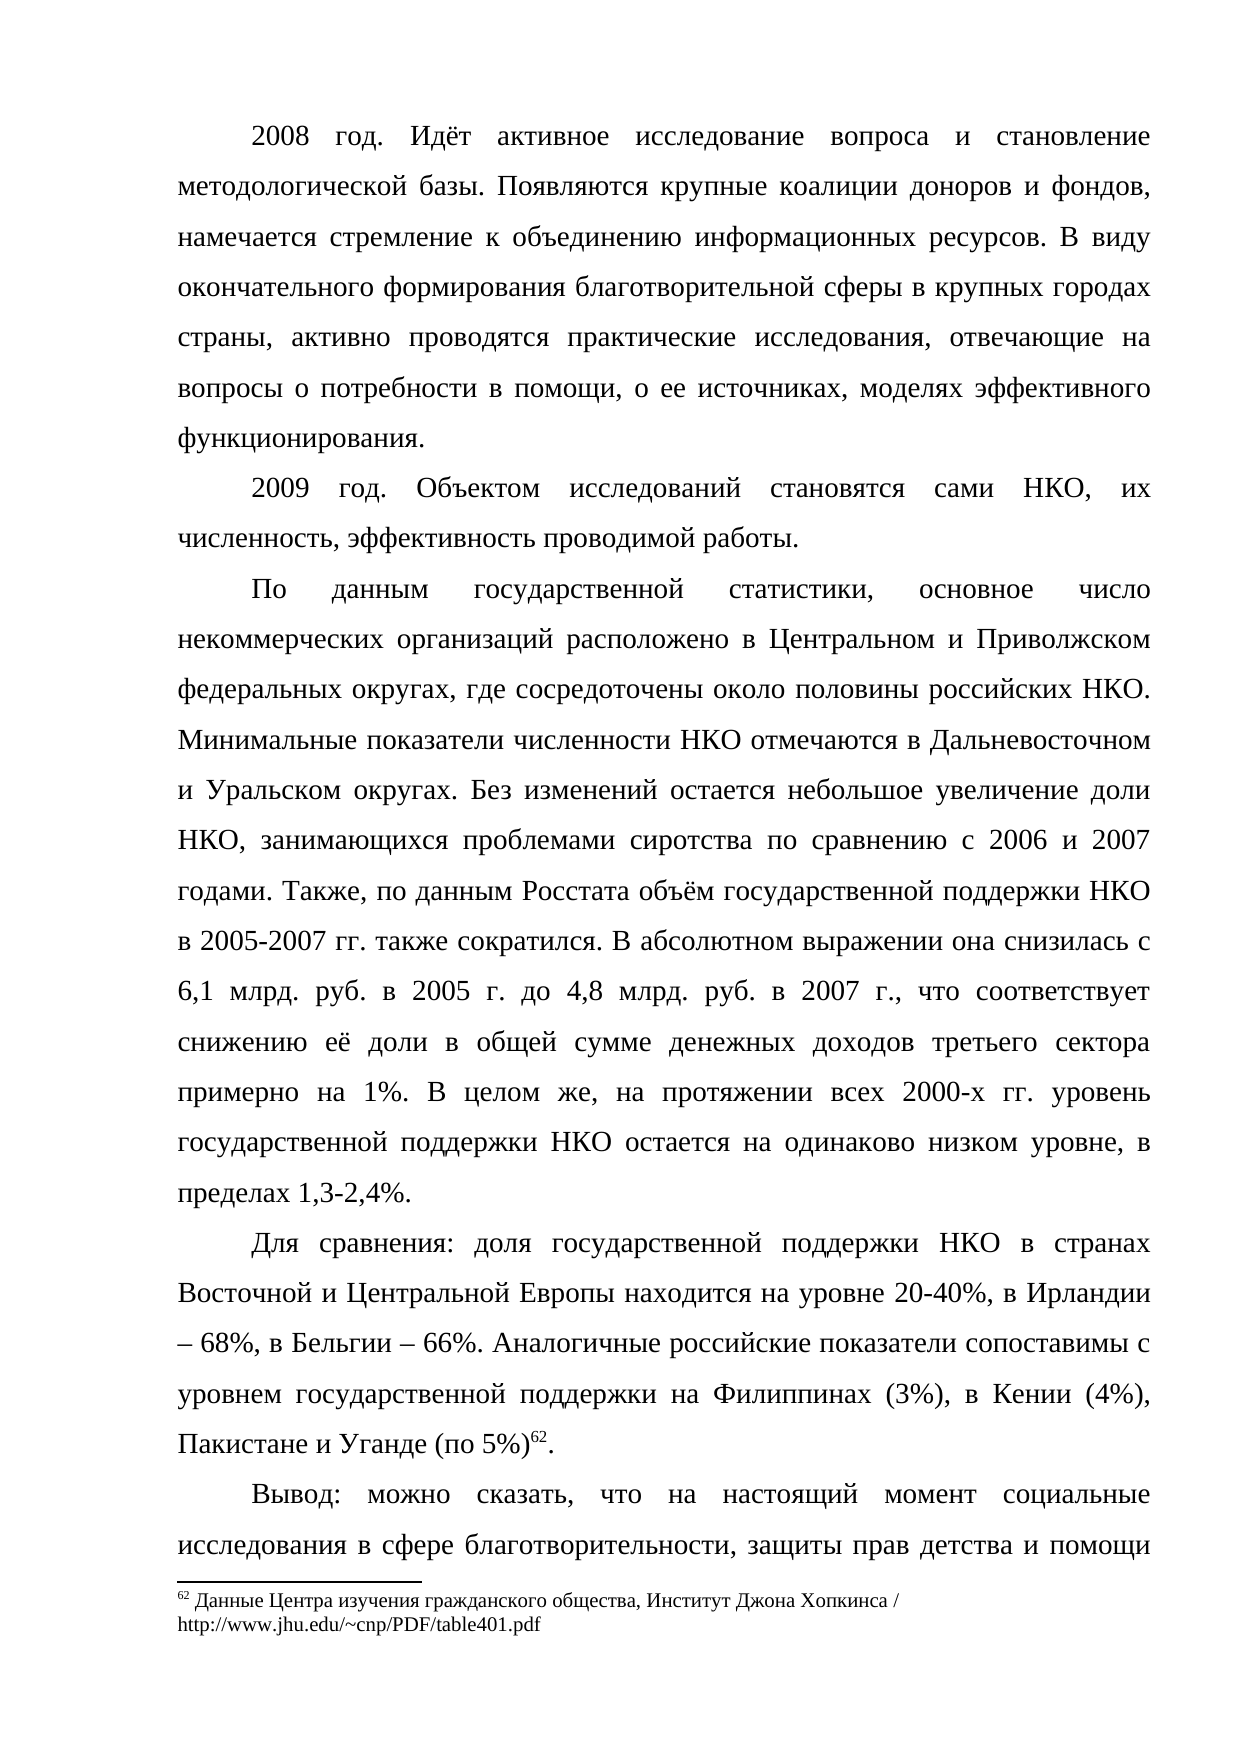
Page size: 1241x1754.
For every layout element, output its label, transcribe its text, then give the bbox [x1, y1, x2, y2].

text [177, 118, 1152, 453]
text Для сравнения: доля государственной поддержки НКО в странах Восточной и Центральной Европы находится на уровне 20-40%, в Ирландии – 68%, в Бельгии – 66%. Аналогичные российские показатели сопоставимы с уровнем государственной поддержки на Филиппинах (3%), в Кении (4%), Пакистане и Уганде (по 5%). [177, 1225, 1152, 1460]
text По данным государственной статистики, основное число некоммерческих организаций расположено в Центральном и Приволжском федеральных округах, где сосредоточены около половины российских НКО. Минимальные показатели численности НКО отмечаются в Дальневосточном и Уральском округах. Без изменений остается небольшое увеличение доли НКО, занимающихся проблемами сиротства по сравнению с 2006 и 2007 годами. Также, по данным Росстата объём государственной поддержки НКО в 2005-2007 гг. также сократился. В абсолютном выражении она снизилась с 6,1 млрд. руб. в . до 4,8 млрд. руб. в ., что соответствует снижению её доли в общей сумме денежных доходов третьего сектора примерно на 1%. В целом же, на протяжении всех 2000-х гг. уровень государственной поддержки НКО остается на одинаково низком уровне, в пределах 1,3-2,4%. [177, 571, 1152, 1208]
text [177, 1477, 1152, 1560]
text 2009 год. Объектом исследований становятся сами НКО, их численность, эффективность проводимой работы. [177, 470, 1152, 554]
